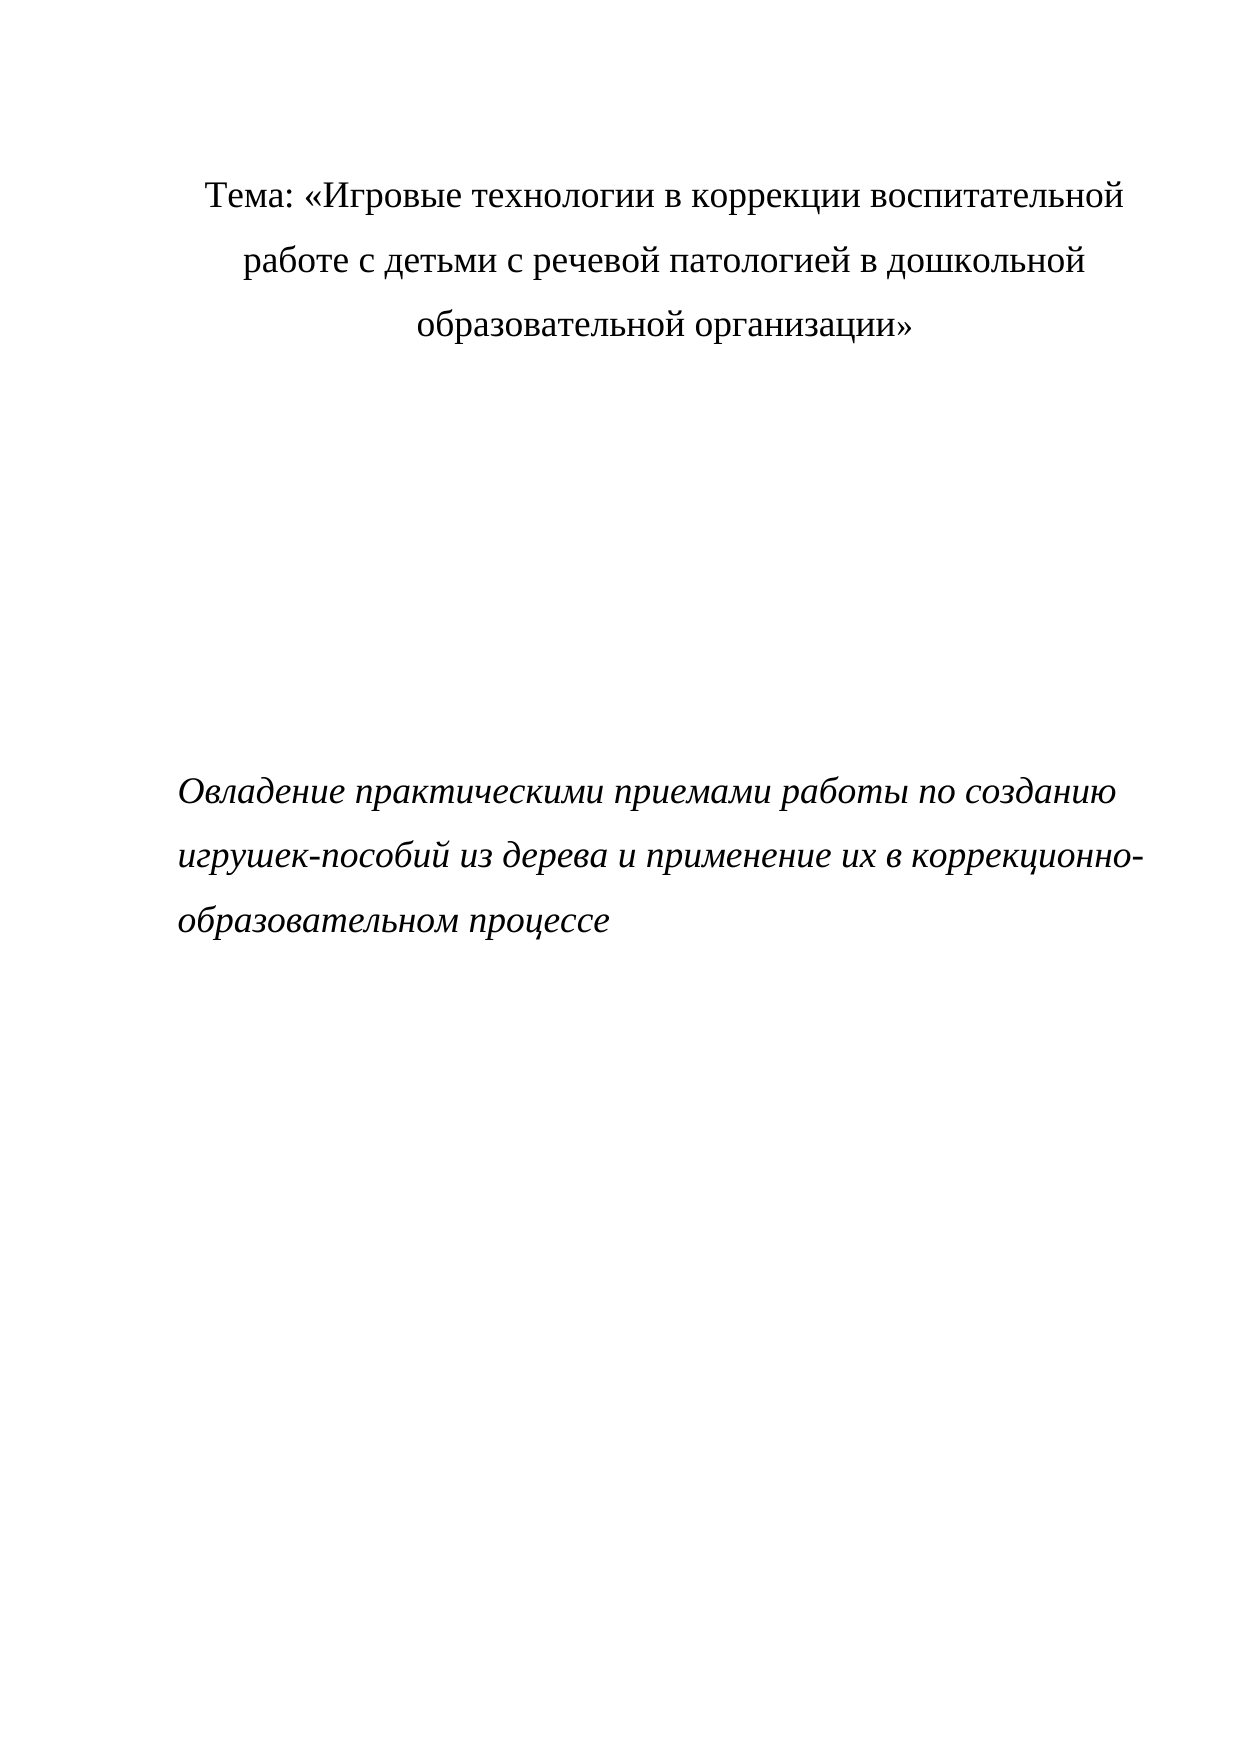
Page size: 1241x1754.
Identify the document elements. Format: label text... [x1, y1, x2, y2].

text Тема: «Игровые технологии в коррекции воспитательной работе с детьми с речевой патологией в дошкольной образовательной организации» [177, 172, 1152, 345]
text Овладение практическими приемами работы по созданию игрушек-пособий из дерева и применение их в коррекционно-образовательном процессе [177, 768, 1152, 941]
